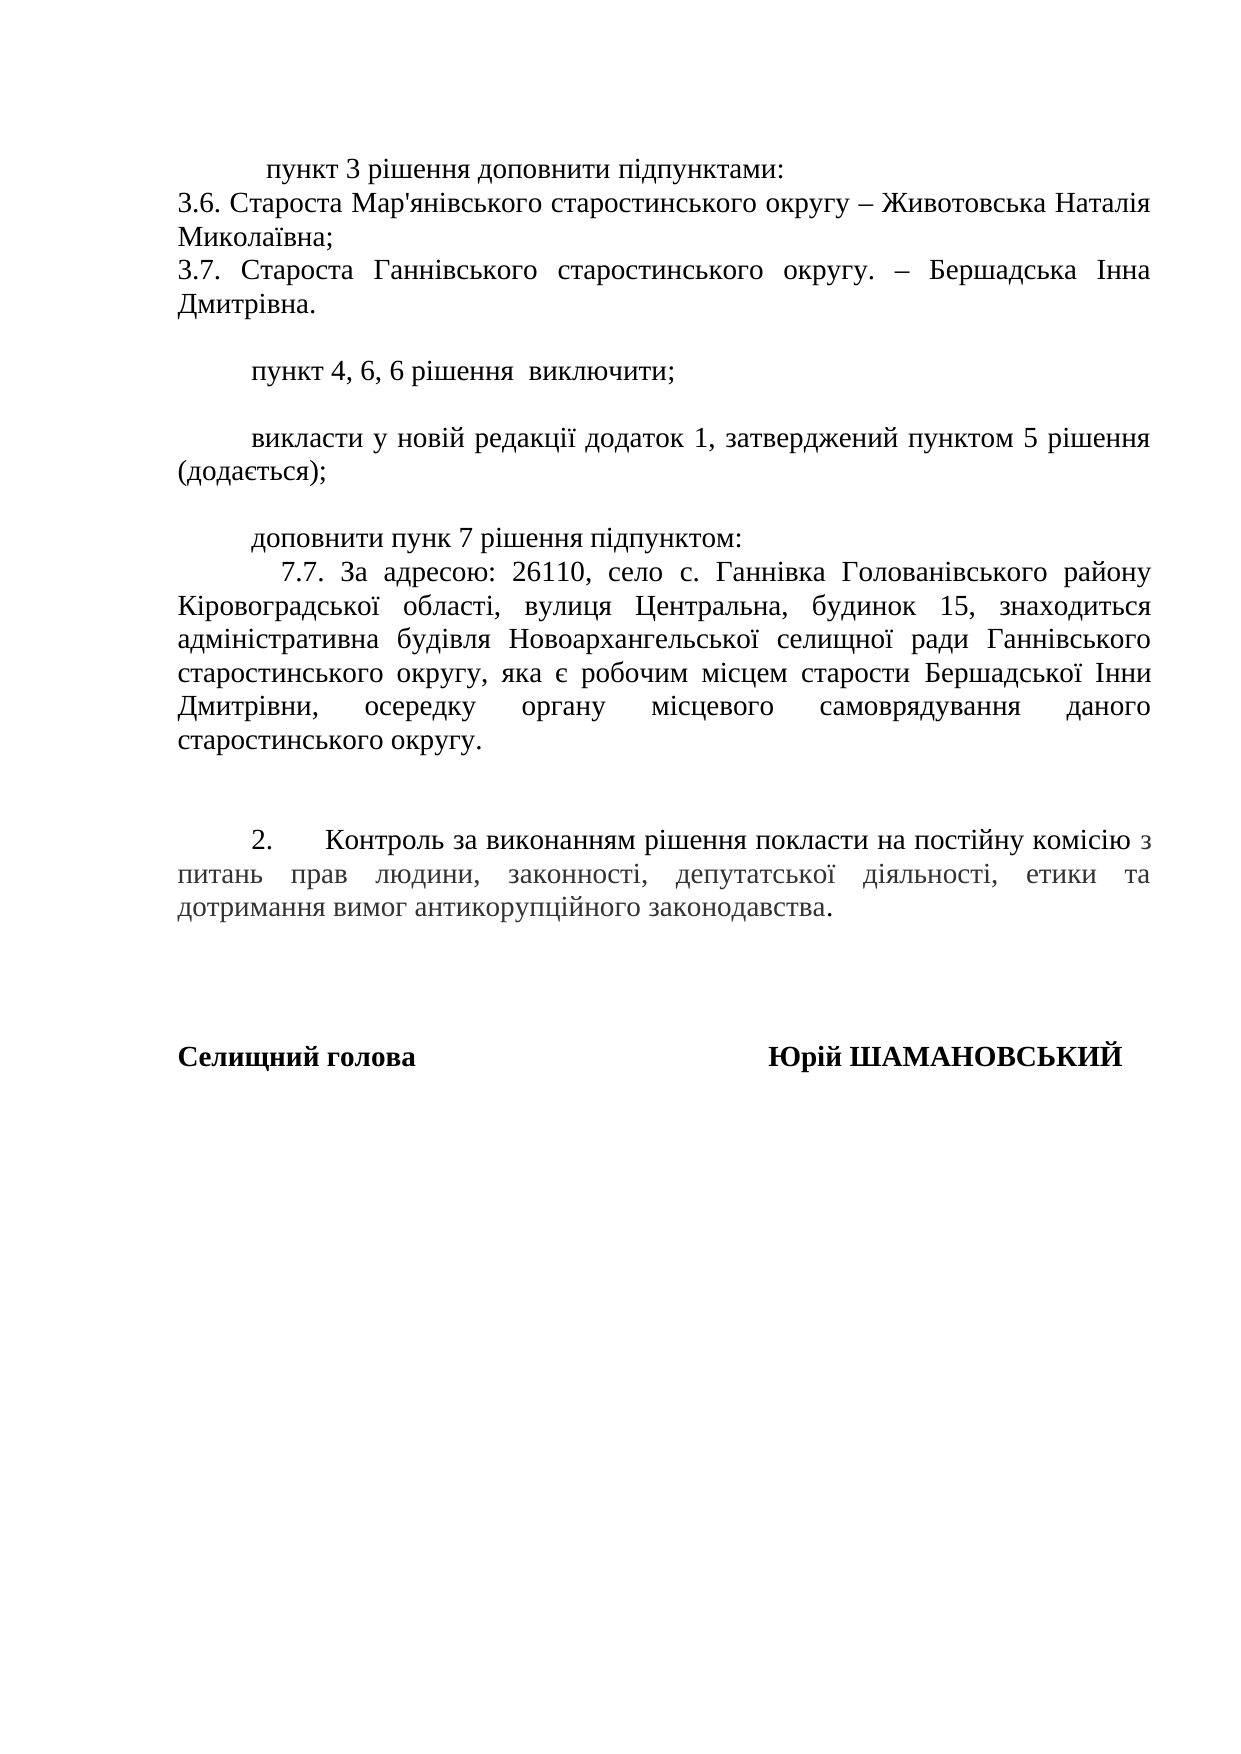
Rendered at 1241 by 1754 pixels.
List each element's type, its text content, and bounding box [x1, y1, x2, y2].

text 7.7. За адресою: 26110, село с. Ганнівка Голованівського району Кіровоградської області, вулиця Центральна, будинок 15, знаходиться адміністративна будівля Новоархангельської селищної ради Ганнівського старостинського округу, яка є робочим місцем старости Бершадської Інни Дмитрівни, осередку органу місцевого самоврядування даного старостинського округу. [177, 554, 1152, 755]
list Контроль за виконанням рішення покласти на постійну комісію з питань прав людини, законності, депутатської діяльності, етики та дотримання вимог антикорупційного законодавства. [177, 889, 1152, 923]
text 3.7. Староста Ганнівського старостинського округу. – Бершадська Інна Дмитрівна. [177, 252, 1152, 319]
text пункт 4, 6, 6 рішення виключити; [177, 353, 1152, 386]
text доповнити пунк 7 рішення підпунктом: [177, 521, 1152, 554]
list Контроль за виконанням рішення покласти на постійну комісію з питань прав людини, законності, депутатської діяльності, етики та дотримання вимог антикорупційного законодавства. [177, 822, 1152, 856]
text Селищний голова Юрій ШАМАНОВСЬКИЙ [177, 1039, 1152, 1072]
text 3.6. Староста Мар'янівського старостинського округу – Животовська Наталія Миколаївна; [177, 185, 1152, 252]
text викласти у новій редакції додаток 1, затверджений пунктом 5 рішення (додається); [177, 420, 1152, 487]
text пункт 3 рішення доповнити підпунктами: [177, 152, 1152, 185]
